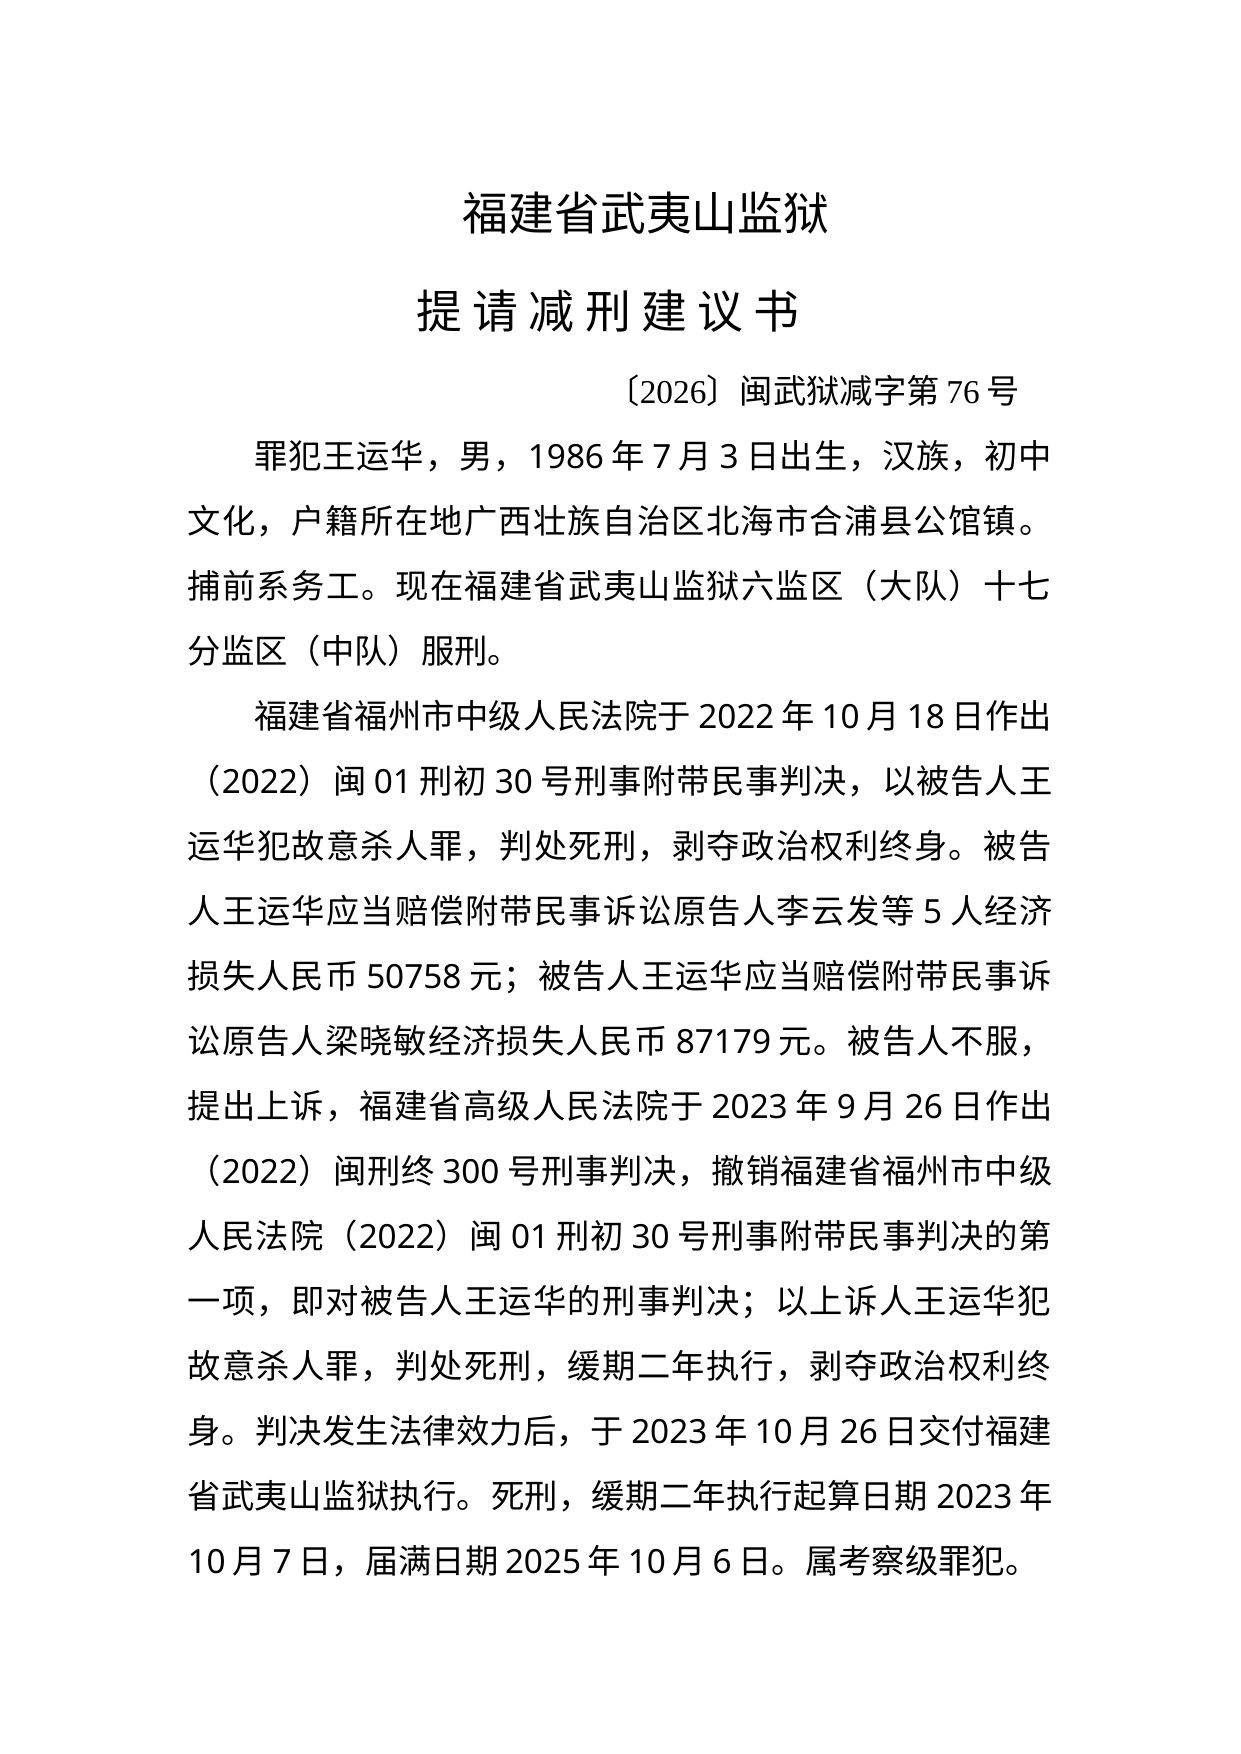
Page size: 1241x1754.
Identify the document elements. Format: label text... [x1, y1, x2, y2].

text 福建省武夷山监狱 [187, 162, 1053, 259]
text 提 请 减 刑 建 议 书 [187, 259, 1053, 357]
text 〔2026〕闽武狱减字第76号 [254, 357, 1019, 422]
text 罪犯王运华，男，1986年7月3日出生，汉族，初中文化，户籍所在地广西壮族自治区北海市合浦县公馆镇。捕前系务工。现在福建省武夷山监狱六监区（大队）十七分监区（中队）服刑。 [187, 422, 1053, 682]
text 福建省福州市中级人民法院于2022年10月18日作出（2022）闽01刑初30号刑事附带民事判决，以被告人王运华犯故意杀人罪，判处死刑，剥夺政治权利终身。被告人王运华应当赔偿附带民事诉讼原告人李云发等5人经济损失人民币50758元；被告人王运华应当赔偿附带民事诉讼原告人梁晓敏经济损失人民币87179元。被告人不服，提出上诉，福建省高级人民法院于2023年9月26日作出（2022）闽刑终300号刑事判决，撤销福建省福州市中级人民法院（2022）闽01刑初30号刑事附带民事判决的第一项，即对被告人王运华的刑事判决；以上诉人王运华犯故意杀人罪，判处死刑，缓期二年执行，剥夺政治权利终身。判决发生法律效力后，于2023年10月26日交付福建省武夷山监狱执行。死刑，缓期二年执行起算日期2023年10月7日，届满日期2025年10月6日。属考察级罪犯。 [187, 682, 1053, 1592]
